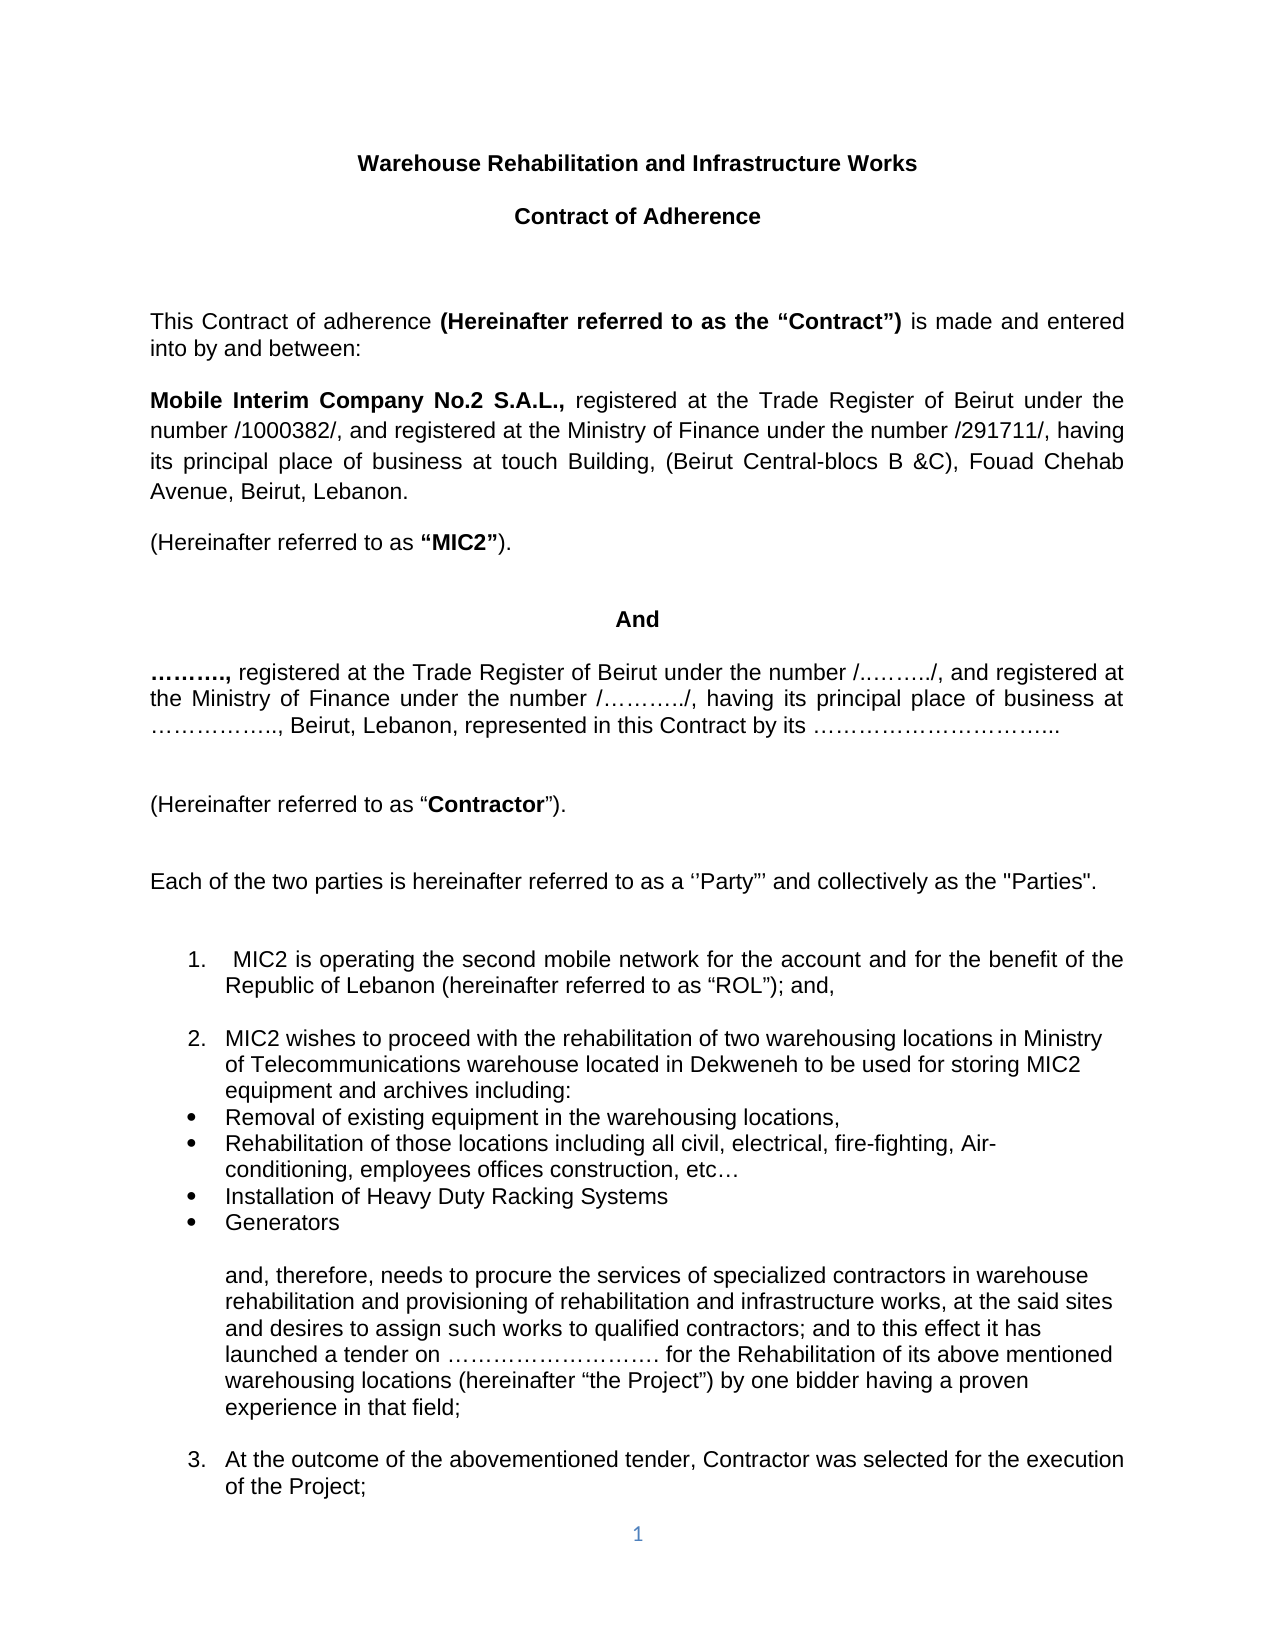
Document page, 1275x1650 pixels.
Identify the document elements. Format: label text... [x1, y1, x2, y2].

list Rehabilitation of those locations including all civil, electrical, fire-fighting, Air-conditioning, employees offices construction, etc… [187, 1130, 1125, 1183]
list Removal of existing equipment in the warehousing locations, [187, 1104, 1125, 1130]
text Contract of Adherence [150, 203, 1125, 229]
text ………., registered at the Trade Register of Beirut under the number /..……../, and registered at the Ministry of Finance under the number /………../, having its principal place of business at …………….., Beirut, Lebanon, represented in this Contract by its …………………………... [150, 659, 1125, 738]
text This Contract of adherence (Hereinafter referred to as the “Contract”) is made and entered into by and between: [150, 308, 1125, 361]
text Each of the two parties is hereinafter referred to as a ‘’Party”’ and collectively as the "Parties". [150, 868, 1125, 894]
list and, therefore, needs to procure the services of specialized contractors in warehouse rehabilitation and provisioning of rehabilitation and infrastructure works, at the said sites and desires to assign such works to qualified contractors; and to this effect it has launched a tender on ………………………. for the Rehabilitation of its above mentioned warehousing locations (hereinafter “the Project”) by one bidder having a proven experience in that field; [225, 1262, 1125, 1420]
text Warehouse Rehabilitation and Infrastructure Works [150, 150, 1125, 176]
list At the outcome of the abovementioned tender, Contractor was selected for the execution of the Project; [187, 1446, 1125, 1499]
text (Hereinafter referred to as “MIC2”). [150, 529, 1125, 555]
list Generators [187, 1209, 1125, 1235]
list Installation of Heavy Duty Racking Systems [187, 1183, 1125, 1209]
text (Hereinafter referred to as “Contractor”). [150, 791, 1125, 817]
list MIC2 wishes to proceed with the rehabilitation of two warehousing locations in Ministry of Telecommunications warehouse located in Dekweneh to be used for storing MIC2 equipment and archives including: [187, 1024, 1125, 1104]
text And [150, 606, 1125, 633]
list MIC2 is operating the second mobile network for the account and for the benefit of the Republic of Lebanon (hereinafter referred to as “ROL”); and, [187, 946, 1125, 998]
text Mobile Interim Company No.2 S.A.L., registered at the Trade Register of Beirut under the number /1000382/, and registered at the Ministry of Finance under the number /291711/, having its principal place of business at touch Building, (Beirut Central-blocs B &C), Fouad Chehab Avenue, Beirut, Lebanon. [150, 387, 1125, 504]
